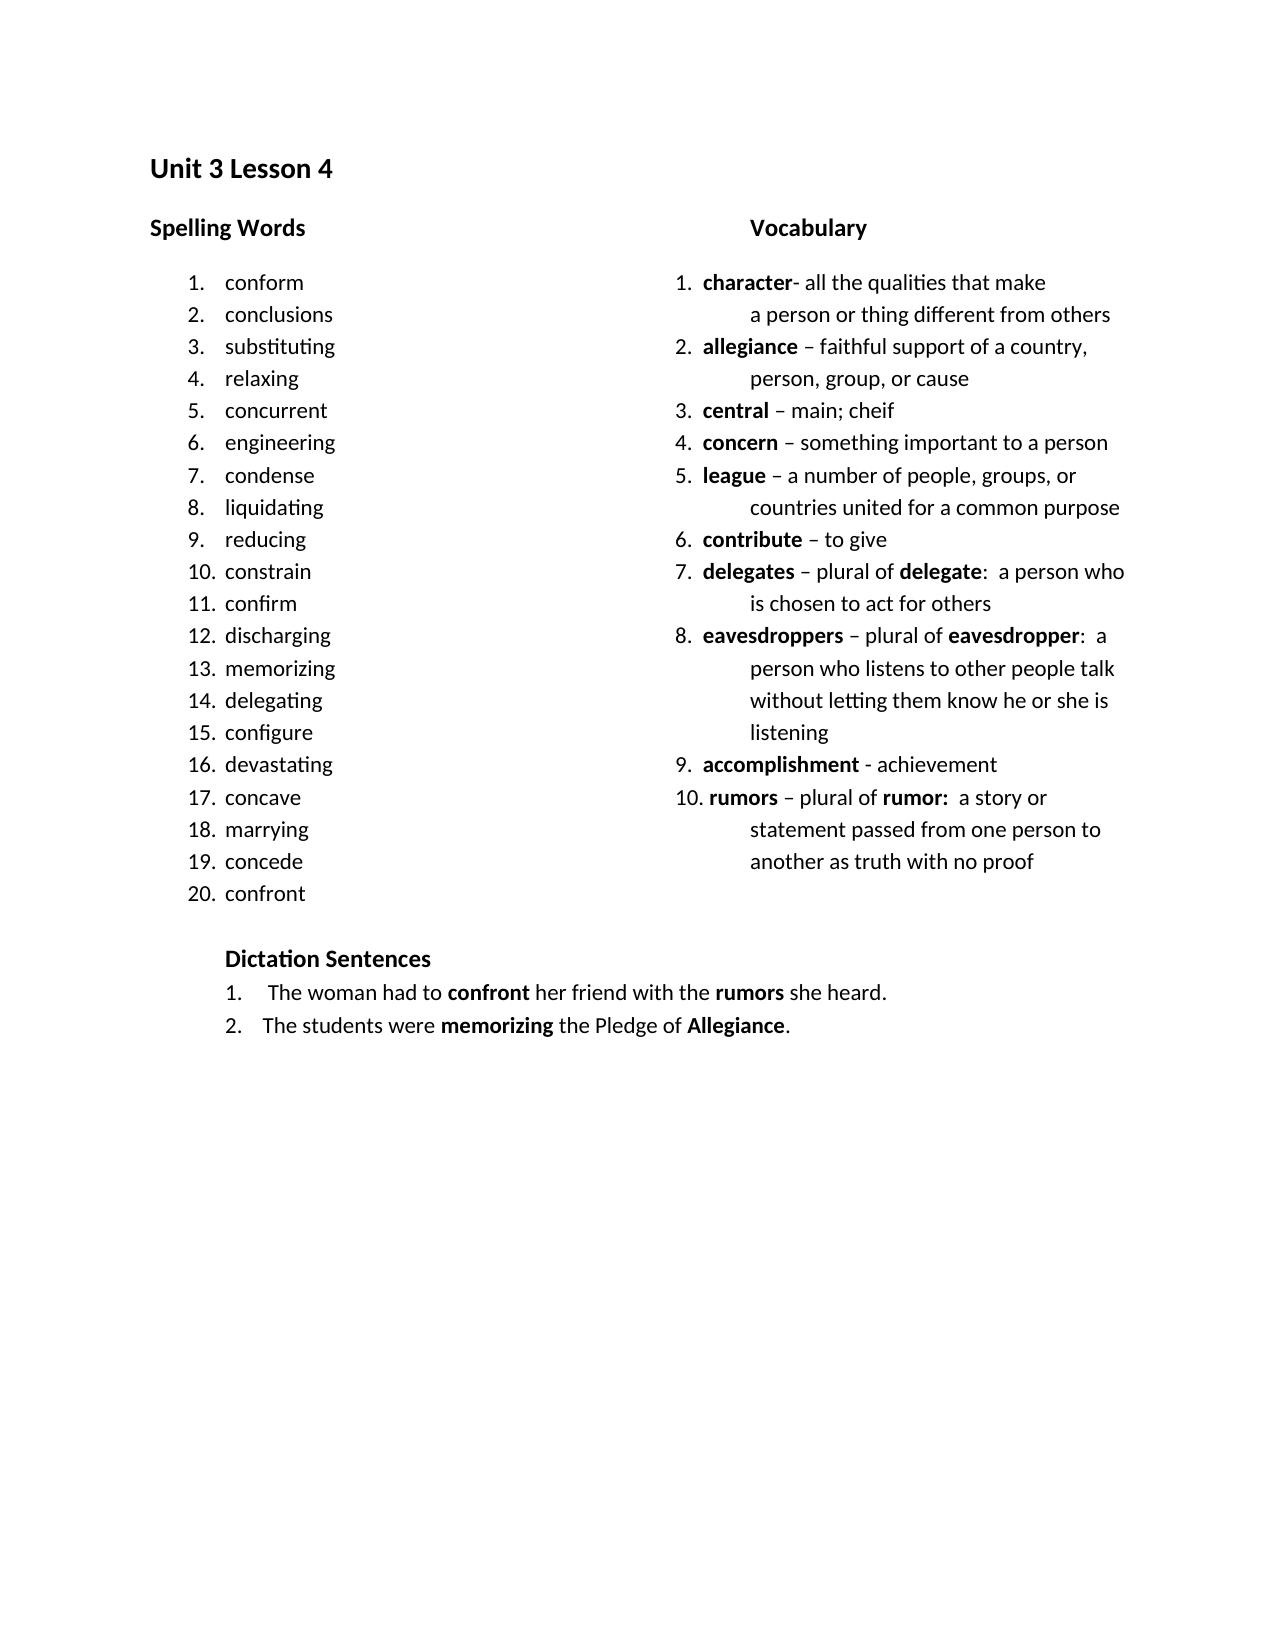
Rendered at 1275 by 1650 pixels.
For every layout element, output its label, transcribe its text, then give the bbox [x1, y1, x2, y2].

list reducing 6. contribute – to give [187, 525, 1125, 553]
list relaxing person, group, or cause [187, 364, 1125, 392]
list engineering 4. concern – something important to a person [187, 428, 1125, 457]
list memorizing person who listens to other people talk [187, 654, 1125, 682]
list marrying statement passed from one person to [187, 815, 1125, 843]
list delegating without letting them know he or she is [187, 686, 1125, 714]
list concede another as truth with no proof [187, 847, 1125, 875]
list substituting 2. allegiance – faithful support of a country, [187, 332, 1125, 360]
list confirm is chosen to act for others [187, 589, 1125, 617]
text Unit 3 Lesson 4 [150, 150, 1125, 186]
list conform 1. character- all the qualities that make [187, 268, 1125, 296]
list concurrent 3. central – main; cheif [187, 396, 1125, 424]
list Dictation Sentences [225, 943, 1125, 974]
list constrain 7. delegates – plural of delegate: a person who [187, 557, 1125, 585]
list liquidating countries united for a common purpose [187, 493, 1125, 521]
list The students were memorizing the Pledge of Allegiance. [225, 1011, 1125, 1039]
text Spelling Words Vocabulary [150, 212, 1125, 242]
list devastating 9. accomplishment - achievement [187, 750, 1125, 778]
list configure listening [187, 718, 1125, 746]
list concave 10. rumors – plural of rumor: a story or [187, 783, 1125, 811]
list The woman had to confront her friend with the rumors she heard. [225, 978, 1125, 1007]
list condense 5. league – a number of people, groups, or [187, 461, 1125, 489]
list discharging 8. eavesdroppers – plural of eavesdropper: a [187, 622, 1125, 650]
list confront [187, 879, 1125, 907]
list conclusions a person or thing different from others [187, 300, 1125, 328]
